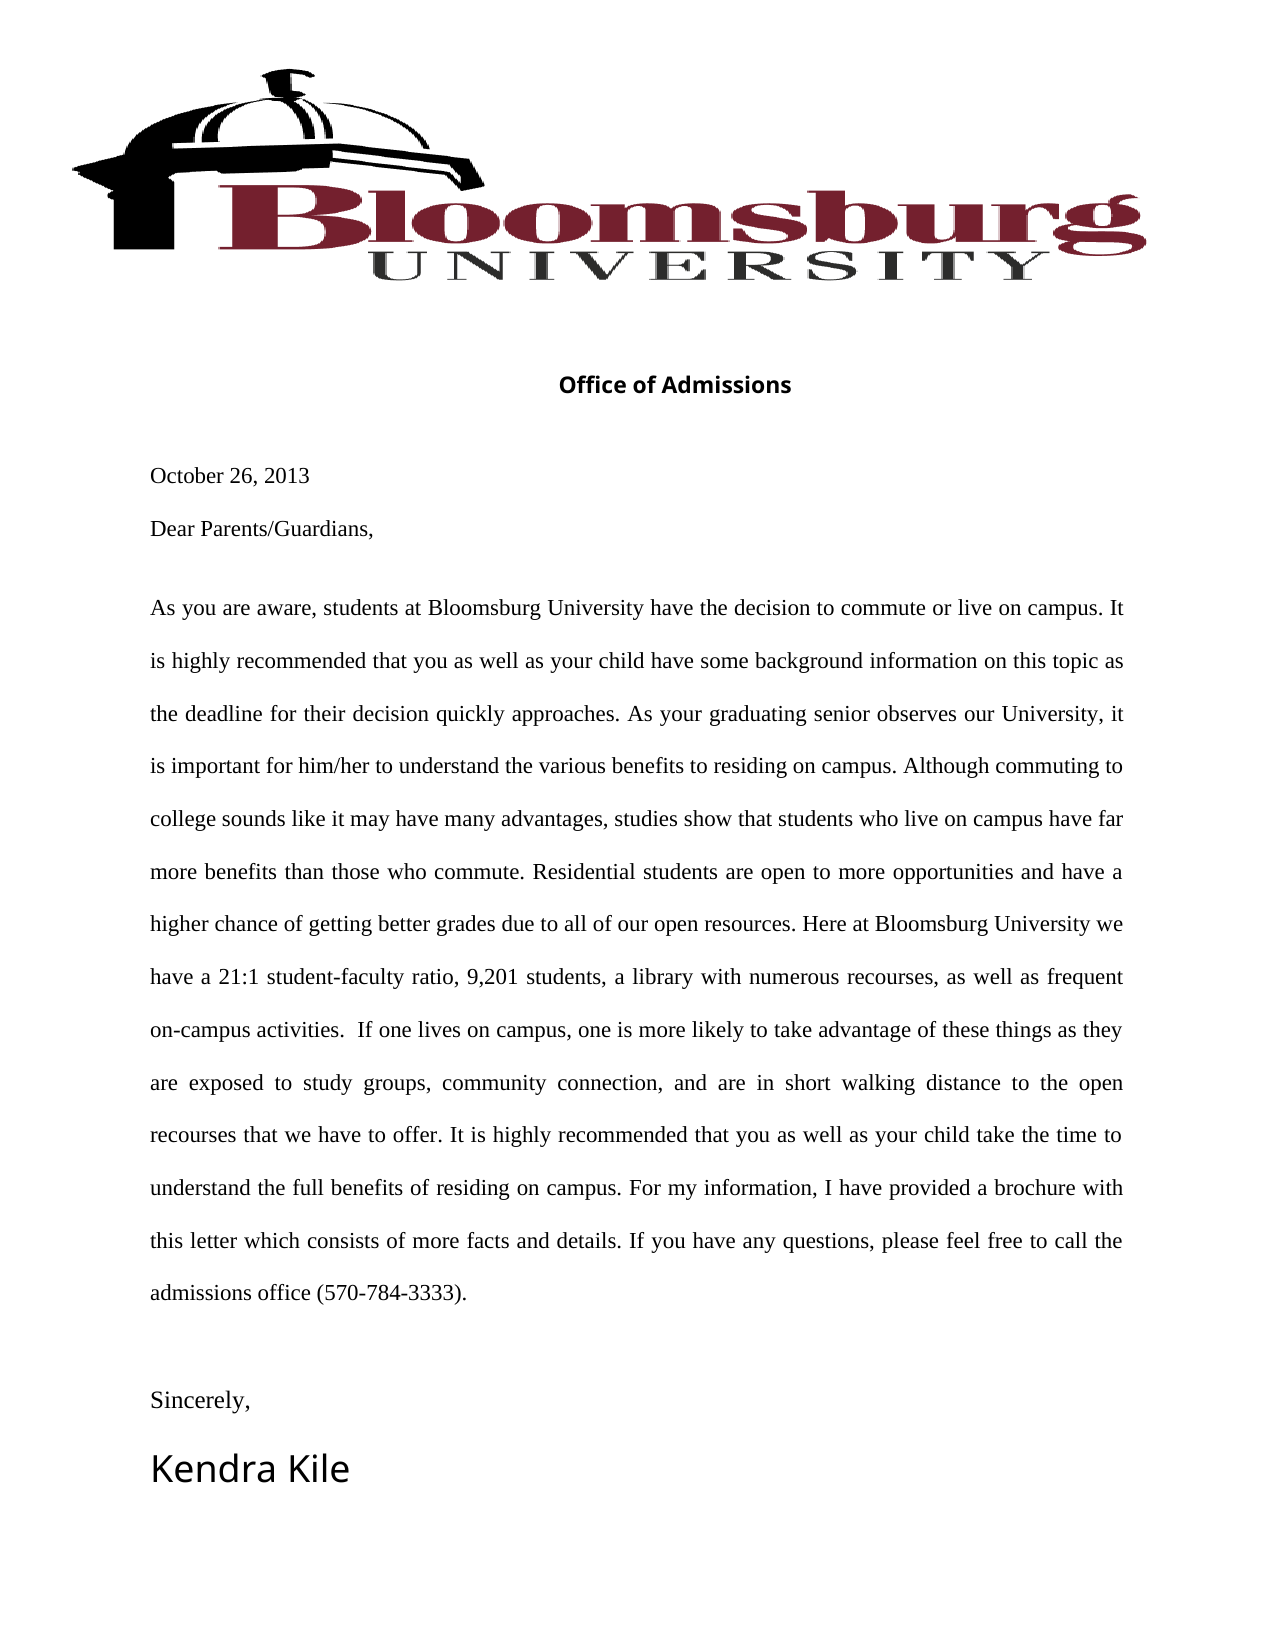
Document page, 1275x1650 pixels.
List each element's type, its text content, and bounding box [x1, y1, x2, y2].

text October 26, 2013 [150, 462, 1125, 489]
text As you are aware, students at Bloomsburg University have the decision to commute or live on campus. It is highly recommended that you as well as your child have some background information on this topic as the deadline for their decision quickly approaches. As your graduating senior observes our University, it is important for him/her to understand the various benefits to residing on campus. Although commuting to college sounds like it may have many advantages, studies show that students who live on campus have far more benefits than those who commute. Residential students are open to more opportunities and have a higher chance of getting better grades due to all of our open resources. Here at Bloomsburg University we have a 21:1 student-faculty ratio, 9,201 students, a library with numerous recourses, as well as frequent on-campus activities. If one lives on campus, one is more likely to take advantage of these things as they are exposed to study groups, community connection, and are in short walking distance to the open recourses that we have to offer. It is highly recommended that you as well as your child take the time to understand the full benefits of residing on campus. For my information, I have provided a brochure with this letter which consists of more facts and details. If you have any questions, please feel free to call the admissions office (570-784-3333). [150, 594, 1125, 1306]
picture [55, 0, 1168, 350]
text Office of Admissions [150, 350, 1125, 400]
text Sincerely, [150, 1385, 1125, 1414]
text Dear Parents/Guardians, [150, 515, 1125, 542]
text Kendra Kile [150, 1442, 1125, 1493]
